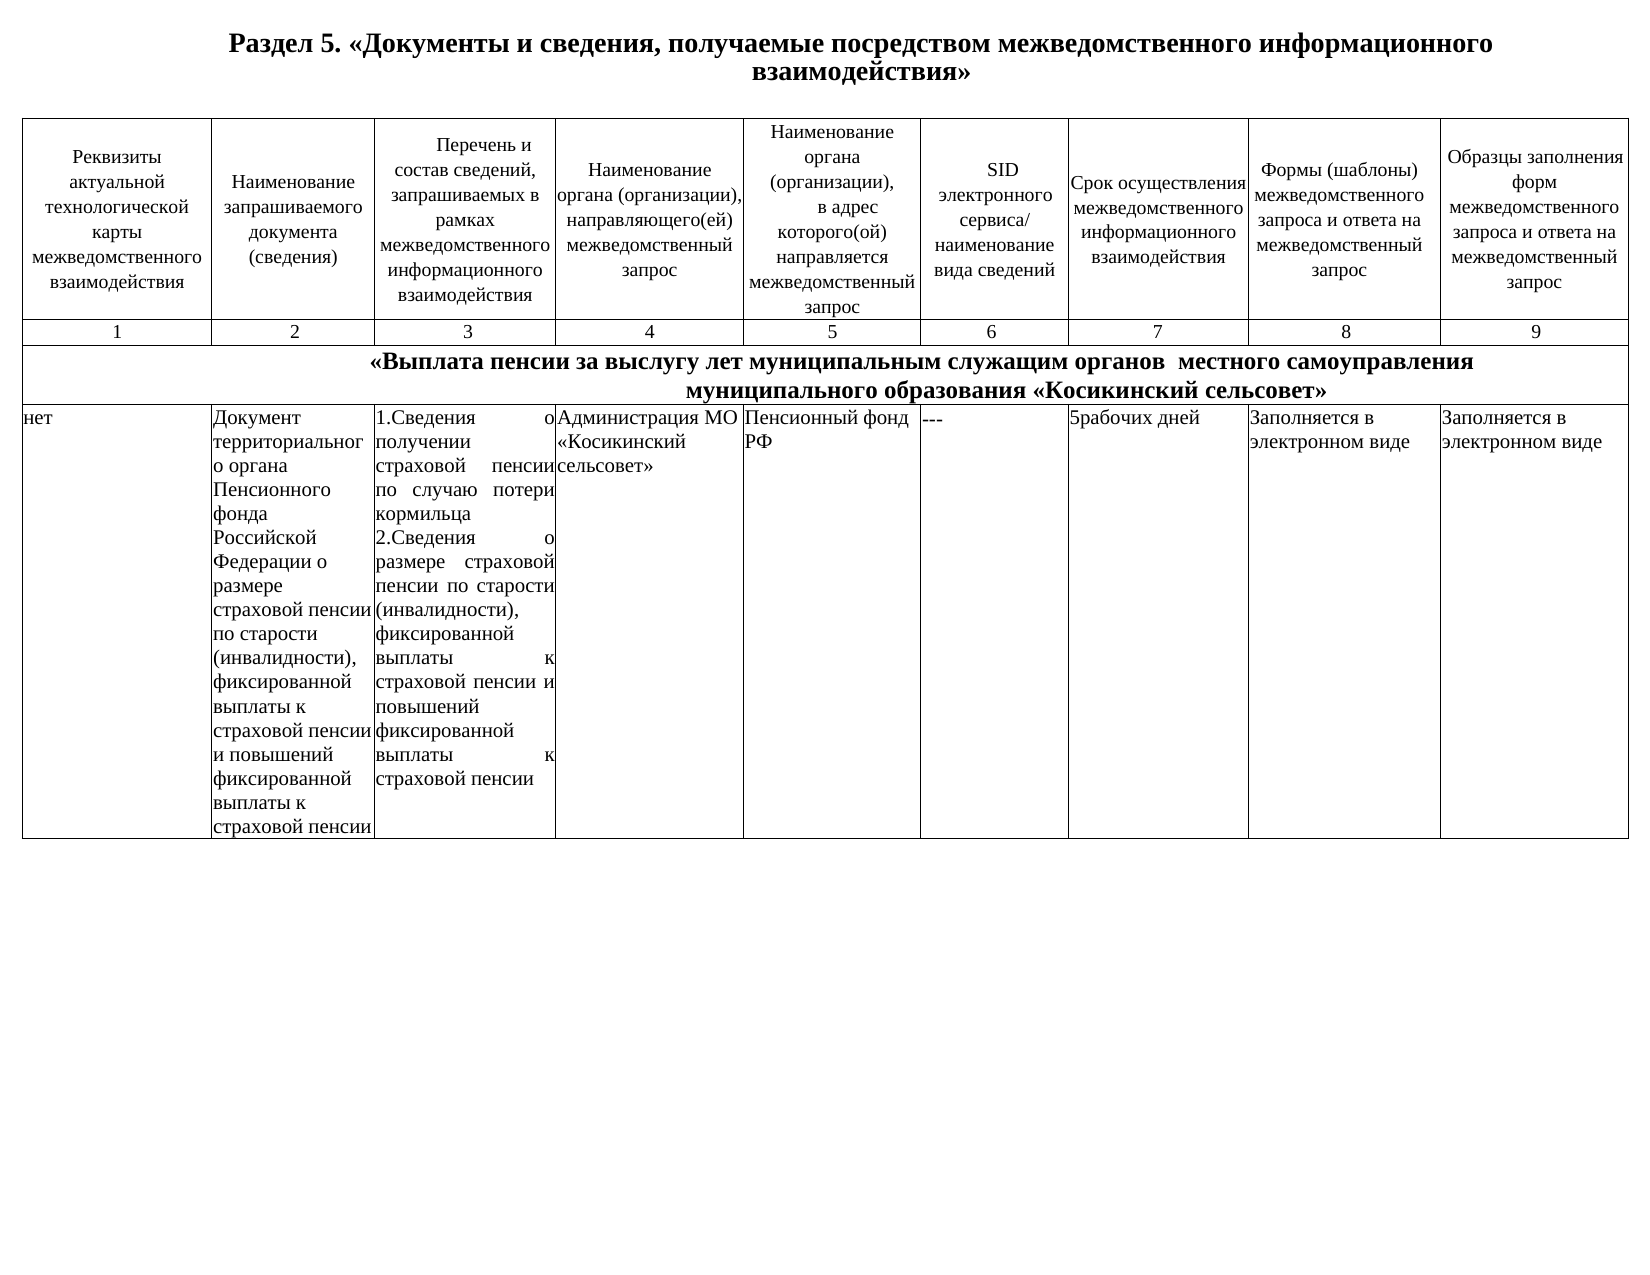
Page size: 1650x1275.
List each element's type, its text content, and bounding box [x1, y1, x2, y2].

table_cell 5 [744, 320, 920, 345]
table_cell нет [23, 405, 211, 838]
table_header Перечень и состав сведений, запрашиваемых в рамках межведомственного информационного взаимодействия [375, 119, 555, 319]
table_header Образцы заполнения форм межведомственного запроса и ответа на межведомственный запрос [1441, 119, 1628, 319]
table_cell 8 [1249, 320, 1440, 345]
table_cell 5рабочих дней [1069, 405, 1248, 838]
table_header Наименование запрашиваемого документа (сведения) [212, 119, 374, 319]
table_cell Заполняется в электронном виде [1441, 405, 1628, 838]
table_cell 9 [1441, 320, 1628, 345]
table_cell 2 [212, 320, 374, 345]
table_cell 6 [921, 320, 1068, 345]
table_cell 1.Сведения о получении страховой пенсии по случаю потери кормильца 2.Сведения о размере страховой пенсии по старости (инвалидности), фиксированной выплаты к страховой пенсии и повышений фиксированной выплаты к страховой пенсии [375, 405, 555, 838]
table_cell «Выплата пенсии за выслугу лет муниципальным служащим органов местного самоуправления муниципального образования «Косикинский сельсовет» [23, 346, 1628, 404]
text Раздел 5. «Документы и сведения, получаемые посредством межведомственного информационного взаимодействия» [191, 29, 1532, 86]
table_cell Документ территориального органа Пенсионного фонда Российской Федерации о размере страховой пенсии по старости (инвалидности), фиксированной выплаты к страховой пенсии и повышений фиксированной выплаты к страховой пенсии [212, 405, 374, 838]
table_header Формы (шаблоны) межведомственного запроса и ответа на межведомственный запрос [1249, 119, 1440, 319]
table_cell 3 [375, 320, 555, 345]
table_header Реквизиты актуальной технологической карты межведомственного взаимодействия [23, 119, 211, 319]
table_header Наименование органа (организации), направляющего(ей) межведомственный запрос [556, 119, 743, 319]
table_cell 4 [556, 320, 743, 345]
table_header Наименование органа (организации), в адрес которого(ой) направляется межведомственный запрос [744, 119, 920, 319]
table_header Срок осуществления межведомственного информационного взаимодействия [1069, 119, 1248, 319]
table_cell Заполняется в электронном виде [1249, 405, 1440, 838]
table_cell Администрация МО «Косикинский сельсовет» [556, 405, 743, 838]
table_header SID электронного сервиса/ наименование вида сведений [921, 119, 1068, 319]
table_cell 1 [23, 320, 211, 345]
table_cell 7 [1069, 320, 1248, 345]
table_cell Пенсионный фонд РФ [744, 405, 920, 838]
table_cell --- [921, 405, 1068, 838]
